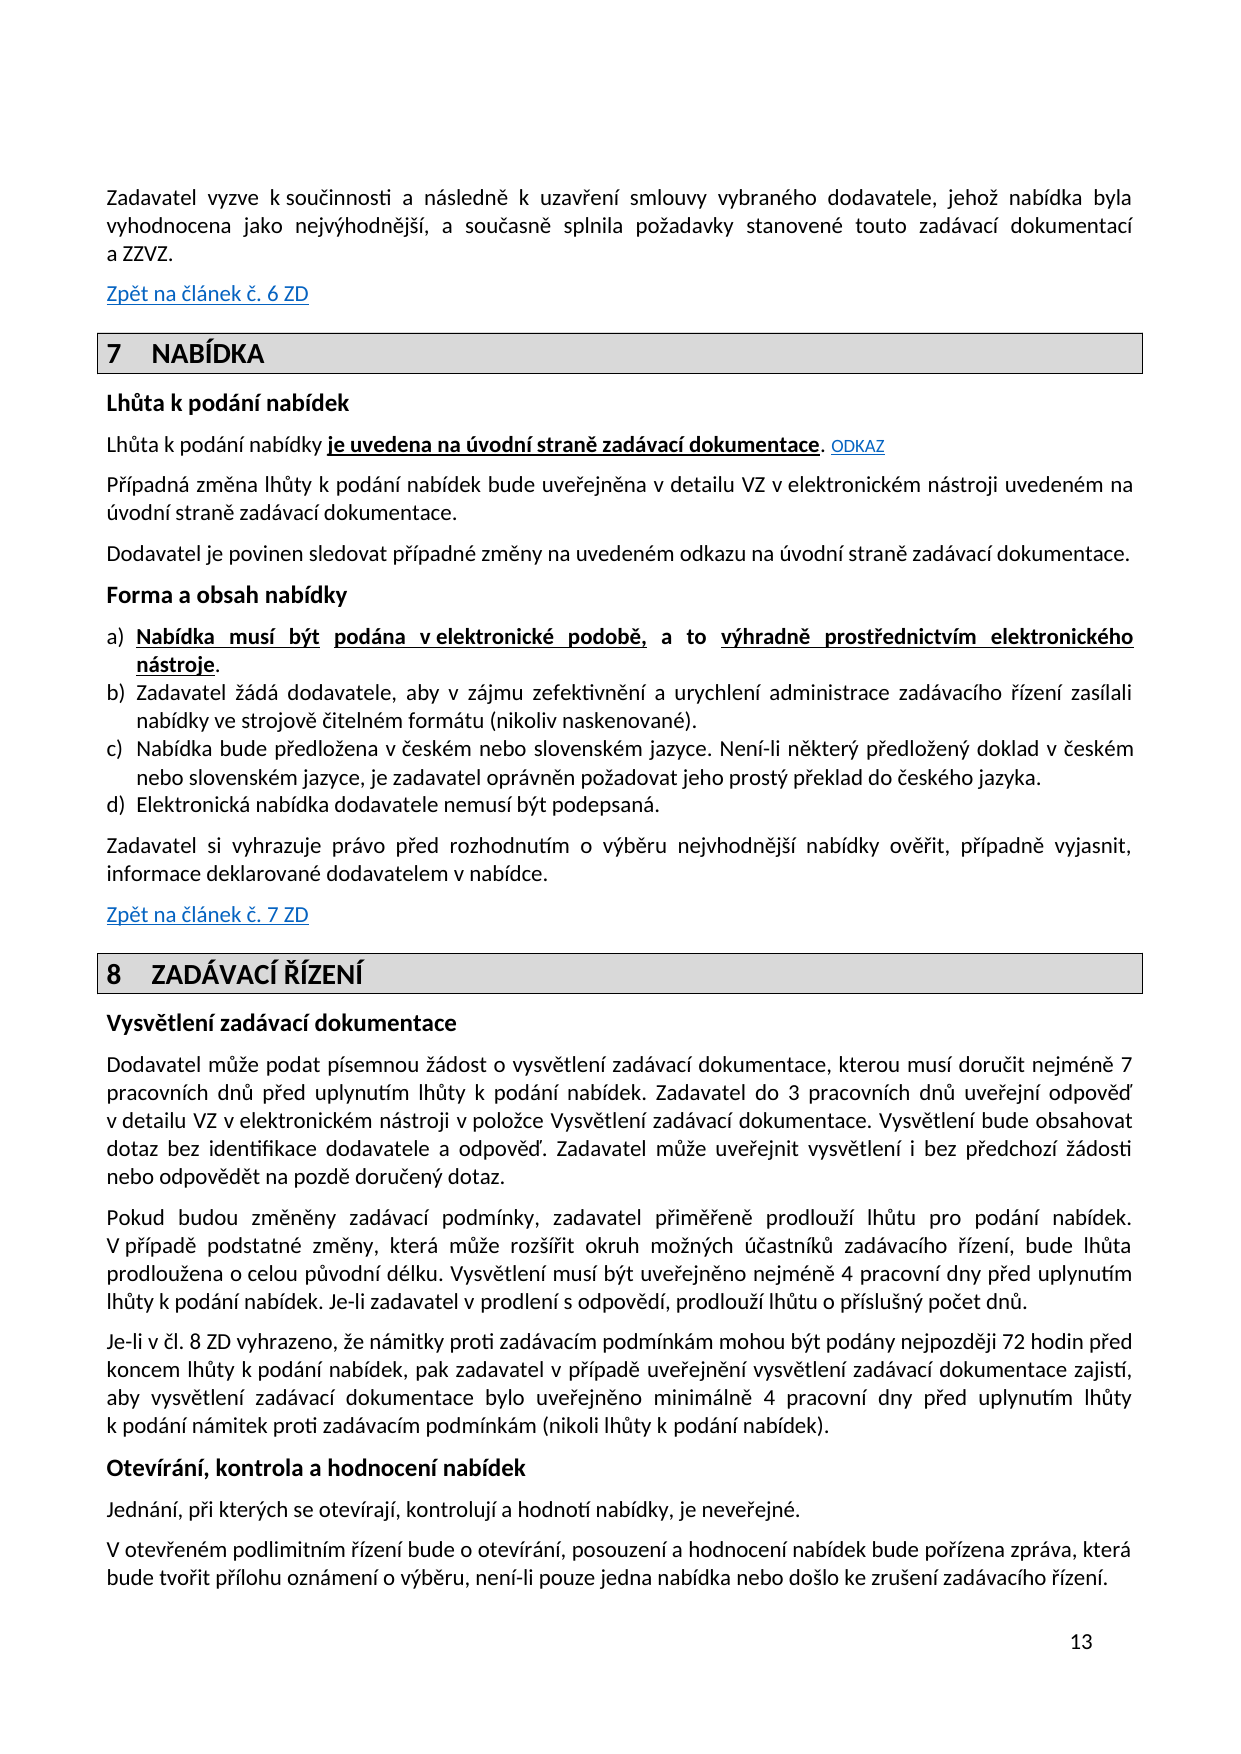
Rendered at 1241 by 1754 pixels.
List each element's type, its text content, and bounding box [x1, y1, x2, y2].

text V otevřeném podlimitním řízení bude o otevírání, posouzení a hodnocení nabídek bude pořízena zpráva, která bude tvořit přílohu oznámení o výběru, není-li pouze jedna nabídka nebo došlo ke zrušení zadávacího řízení. [106, 1535, 1134, 1591]
list Nabídka musí být podána v elektronické podobě, a to výhradně prostřednictvím elektronického nástroje. [106, 622, 1134, 678]
text Forma a obsah nabídky [106, 579, 1134, 610]
text Vysvětlení zadávací dokumentace [106, 1007, 1134, 1038]
list Nabídka bude předložena v českém nebo slovenském jazyce. Není-li některý předložený doklad v českém nebo slovenském jazyce, je zadavatel oprávněn požadovat jeho prostý překlad do českého jazyka. [106, 734, 1134, 791]
text Zpět na článek č. 7 ZD [106, 900, 1134, 928]
text Jednání, při kterých se otevírají, kontrolují a hodnotí nabídky, je neveřejné. [106, 1495, 1134, 1523]
text Dodavatel může podat písemnou žádost o vysvětlení zadávací dokumentace, kterou musí doručit nejméně 7 pracovních dnů před uplynutím lhůty k podání nabídek. Zadavatel do 3 pracovních dnů uveřejní odpověď v detailu VZ v elektronickém nástroji v položce Vysvětlení zadávací dokumentace. Vysvětlení bude obsahovat dotaz bez identifikace dodavatele a odpověď. Zadavatel může uveřejnit vysvětlení i bez předchozí žádosti nebo odpovědět na pozdě doručený dotaz. [106, 1050, 1134, 1190]
list Elektronická nabídka dodavatele nemusí být podepsaná. [106, 791, 1134, 819]
text Zadavatel vyzve k součinnosti a následně k uzavření smlouvy vybraného dodavatele, jehož nabídka byla vyhodnocena jako nejvýhodnější, a současně splnila požadavky stanovené touto zadávací dokumentací a ZZVZ. [106, 183, 1134, 267]
text Zadavatel si vyhrazuje právo před rozhodnutím o výběru nejvhodnější nabídky ověřit, případně vyjasnit, informace deklarované dodavatelem v nabídce. [106, 831, 1134, 887]
text Otevírání, kontrola a hodnocení nabídek [106, 1452, 1134, 1482]
subtitle ZADÁVACÍ ŘÍZENÍ [98, 954, 1142, 993]
subtitle NABÍDKA [98, 334, 1142, 373]
text Lhůta k podání nabídek [106, 387, 1134, 417]
text Pokud budou změněny zadávací podmínky, zadavatel přiměřeně prodlouží lhůtu pro podání nabídek. V případě podstatné změny, která může rozšířit okruh možných účastníků zadávacího řízení, bude lhůta prodloužena o celou původní délku. Vysvětlení musí být uveřejněno nejméně 4 pracovní dny před uplynutím lhůty k podání nabídek. Je-li zadavatel v prodlení s odpovědí, prodlouží lhůtu o příslušný počet dnů. [106, 1203, 1134, 1315]
text Je-li v čl. 8 ZD vyhrazeno, že námitky proti zadávacím podmínkám mohou být podány nejpozději 72 hodin před koncem lhůty k podání nabídek, pak zadavatel v případě uveřejnění vysvětlení zadávací dokumentace zajistí, aby vysvětlení zadávací dokumentace bylo uveřejněno minimálně 4 pracovní dny před uplynutím lhůty k podání námitek proti zadávacím podmínkám (nikoli lhůty k podání nabídek). [106, 1327, 1134, 1439]
list Zadavatel žádá dodavatele, aby v zájmu zefektivnění a urychlení administrace zadávacího řízení zasílali nabídky ve strojově čitelném formátu (nikoliv naskenované). [106, 678, 1134, 734]
text Lhůta k podání nabídky je uvedena na úvodní straně zadávací dokumentace. ODKAZ [106, 430, 1134, 458]
text Dodavatel je povinen sledovat případné změny na uvedeném odkazu na úvodní straně zadávací dokumentace. [106, 539, 1134, 567]
text Zpět na článek č. 6 ZD [106, 279, 1134, 307]
text Případná změna lhůty k podání nabídek bude uveřejněna v detailu VZ v elektronickém nástroji uvedeném na úvodní straně zadávací dokumentace. [106, 470, 1134, 526]
